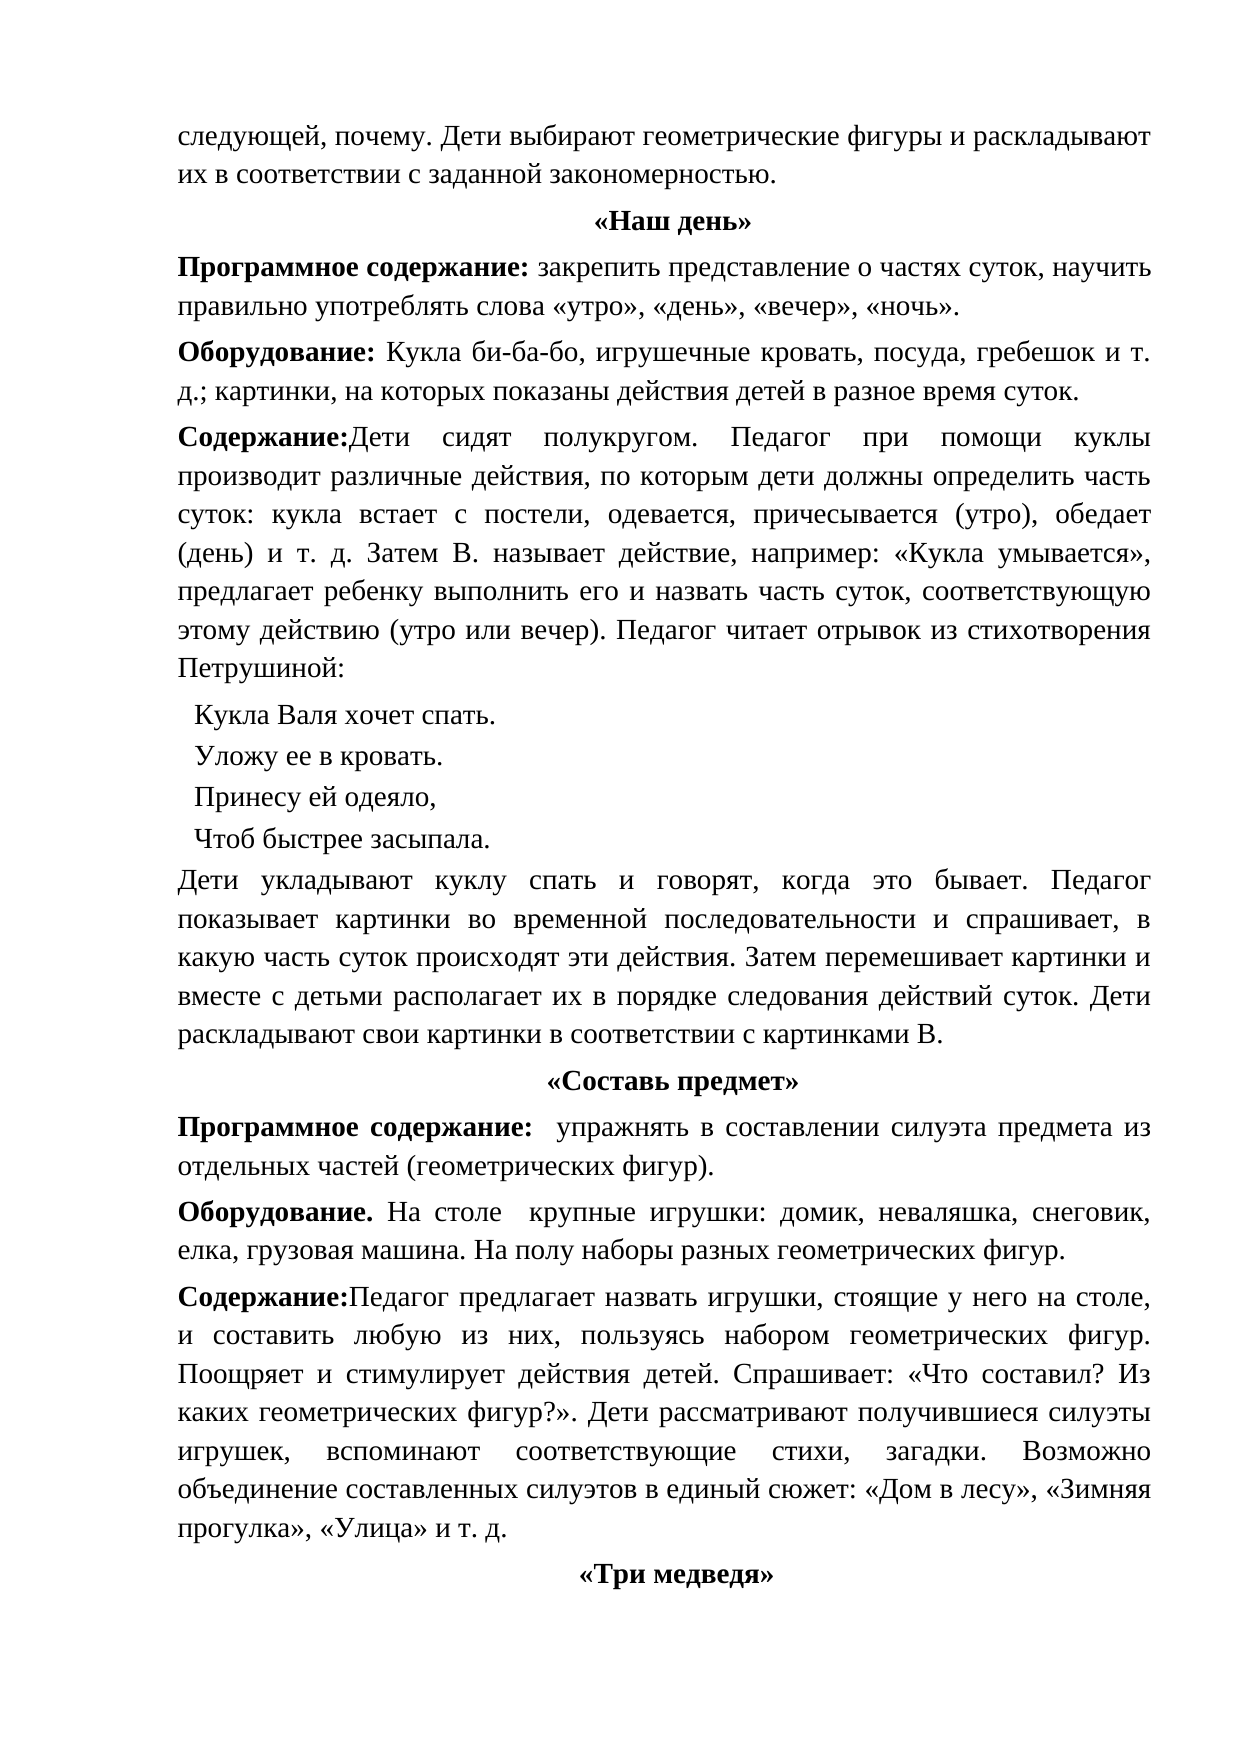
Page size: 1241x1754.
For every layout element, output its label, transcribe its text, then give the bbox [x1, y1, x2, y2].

text Чтоб быстрее засыпала. [177, 821, 1152, 854]
text Программное содержание: упражнять в составлении силуэта предмета из отдельных частей (геометрических фигур). [177, 1109, 1152, 1181]
text «Составь предмет» [177, 1063, 1152, 1096]
text Принесу ей одеяло, [177, 779, 1152, 813]
text Содержание:Педагог предлагает назвать игрушки, стоящие у него на столе, и составить любую из них, пользуясь набором геометрических фигур. Поощряет и стимулирует действия детей. Спрашивает: «Что составил? Из каких геометрических фигур?». Дети рассматривают получившиеся силуэты игрушек, вспоминают соответствующие стихи, загадки. Возможно объединение составленных силуэтов в единый сюжет: «Дом в лесу», «Зимняя прогулка», «Улица» и т. д. [177, 1279, 1152, 1544]
text Уложу ее в кровать. [177, 738, 1152, 772]
text Содержание:Дети сидят полукругом. Педагог при помощи куклы производит различные действия, по которым дети должны определить часть суток: кукла встает с постели, одевается, причесывается (утро), обедает (день) и т. д. Затем В. называет действие, например: «Кукла умывается», предлагает ребенку выполнить его и назвать часть суток, соответствующую этому действию (утро или вечер). Педагог читает отрывок из стихотворения Петрушиной: [177, 419, 1152, 684]
text Кукла Валя хочет спать. [177, 697, 1152, 730]
text Дети укладывают куклу спать и говорят, когда это бывает. Педагог показывает картинки во временной последовательности и спрашивает, в какую часть суток происходят эти действия. Затем перемешивает картинки и вместе с детьми располагает их в порядке следования действий суток. Дети раскладывают свои картинки в соответствии с картинками В. [177, 862, 1152, 1050]
text «Три медведя» [177, 1556, 1152, 1590]
text Программное содержание: закрепить представление о частях суток, научить правильно употреблять слова «утро», «день», «вечер», «ночь». [177, 249, 1152, 321]
text Оборудование: Кукла би-ба-бо, игрушечные кровать, посуда, гребешок и т. д.; картинки, на которых показаны действия детей в разное время суток. [177, 334, 1152, 406]
text «Наш день» [177, 203, 1152, 237]
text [177, 118, 1152, 190]
text Оборудование. На столе крупные игрушки: домик, неваляшка, снеговик, елка, грузовая машина. На полу наборы разных геометрических фигур. [177, 1194, 1152, 1266]
